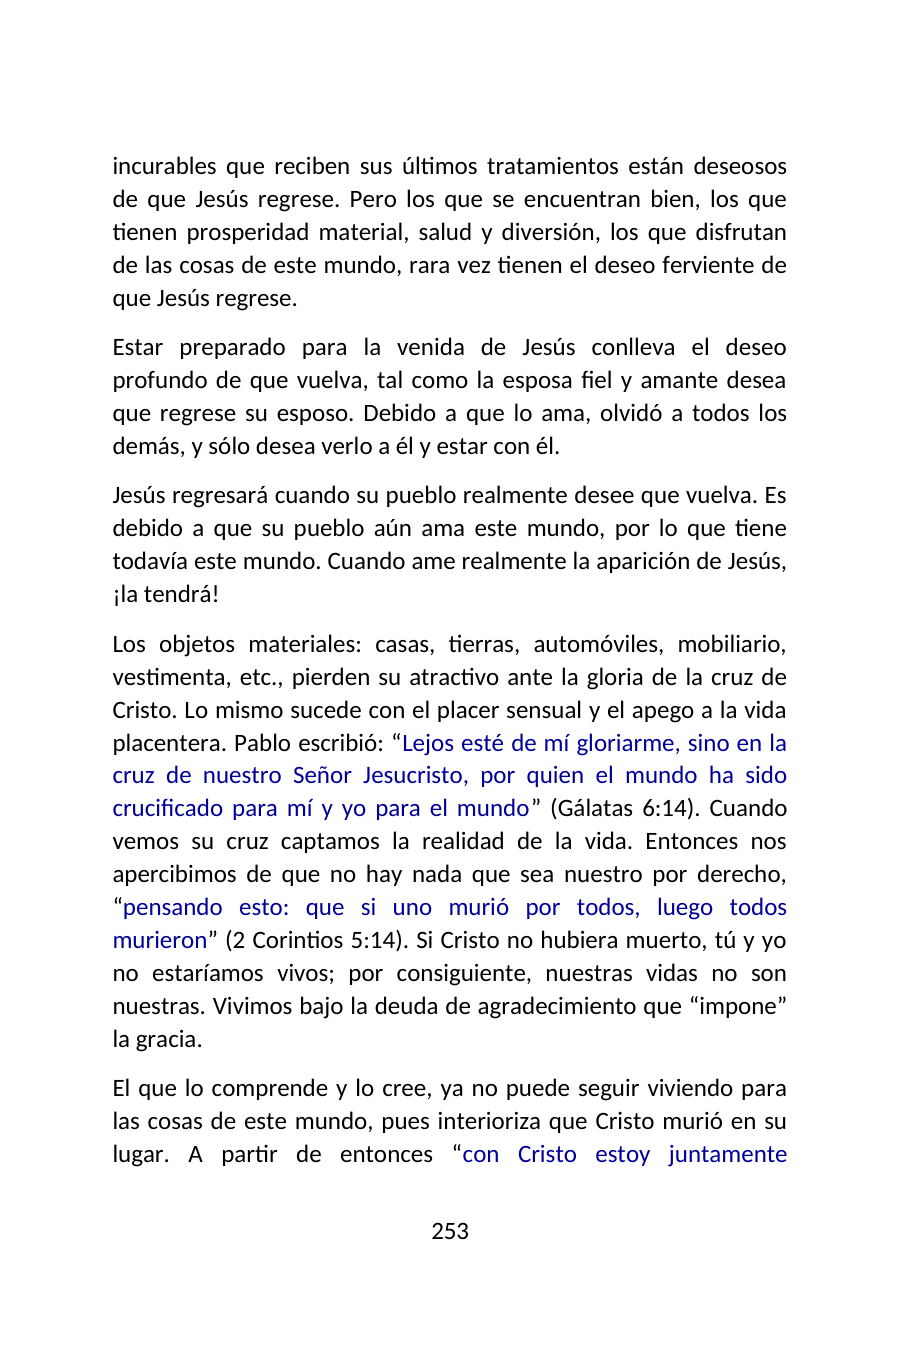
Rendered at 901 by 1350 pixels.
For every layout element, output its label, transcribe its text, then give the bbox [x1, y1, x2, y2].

text Los objetos materiales: casas, tierras, automóviles, mobiliario, vestimenta, etc., pierden su atractivo ante la gloria de la cruz de Cristo. Lo mismo sucede con el placer sensual y el apego a la vida placentera. Pablo escribió: “Lejos esté de mí gloriarme, sino en la cruz de nuestro Señor Jesucristo, por quien el mundo ha sido crucificado para mí y yo para el mundo” (Gálatas 6:14). Cuando vemos su cruz captamos la realidad de la vida. Entonces nos apercibimos de que no hay nada que sea nuestro por derecho, “pensando esto: que si uno murió por todos, luego todos murieron” (2 Corintios 5:14). Si Cristo no hubiera muerto, tú y yo no estaríamos vivos; por consiguiente, nuestras vidas no son nuestras. Vivimos bajo la deuda de agradecimiento que “impone” la gracia. [112, 628, 788, 1053]
text Jesús regresará cuando su pueblo realmente desee que vuelva. Es debido a que su pueblo aún ama este mundo, por lo que tiene todavía este mundo. Cuando ame realmente la aparición de Jesús, ¡la tendrá! [112, 479, 788, 609]
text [112, 150, 788, 312]
text Estar preparado para la venida de Jesús conlleva el deseo profundo de que vuelva, tal como la esposa fiel y amante desea que regrese su esposo. Debido a que lo ama, olvidó a todos los demás, y sólo desea verlo a él y estar con él. [112, 331, 788, 461]
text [112, 1072, 788, 1169]
